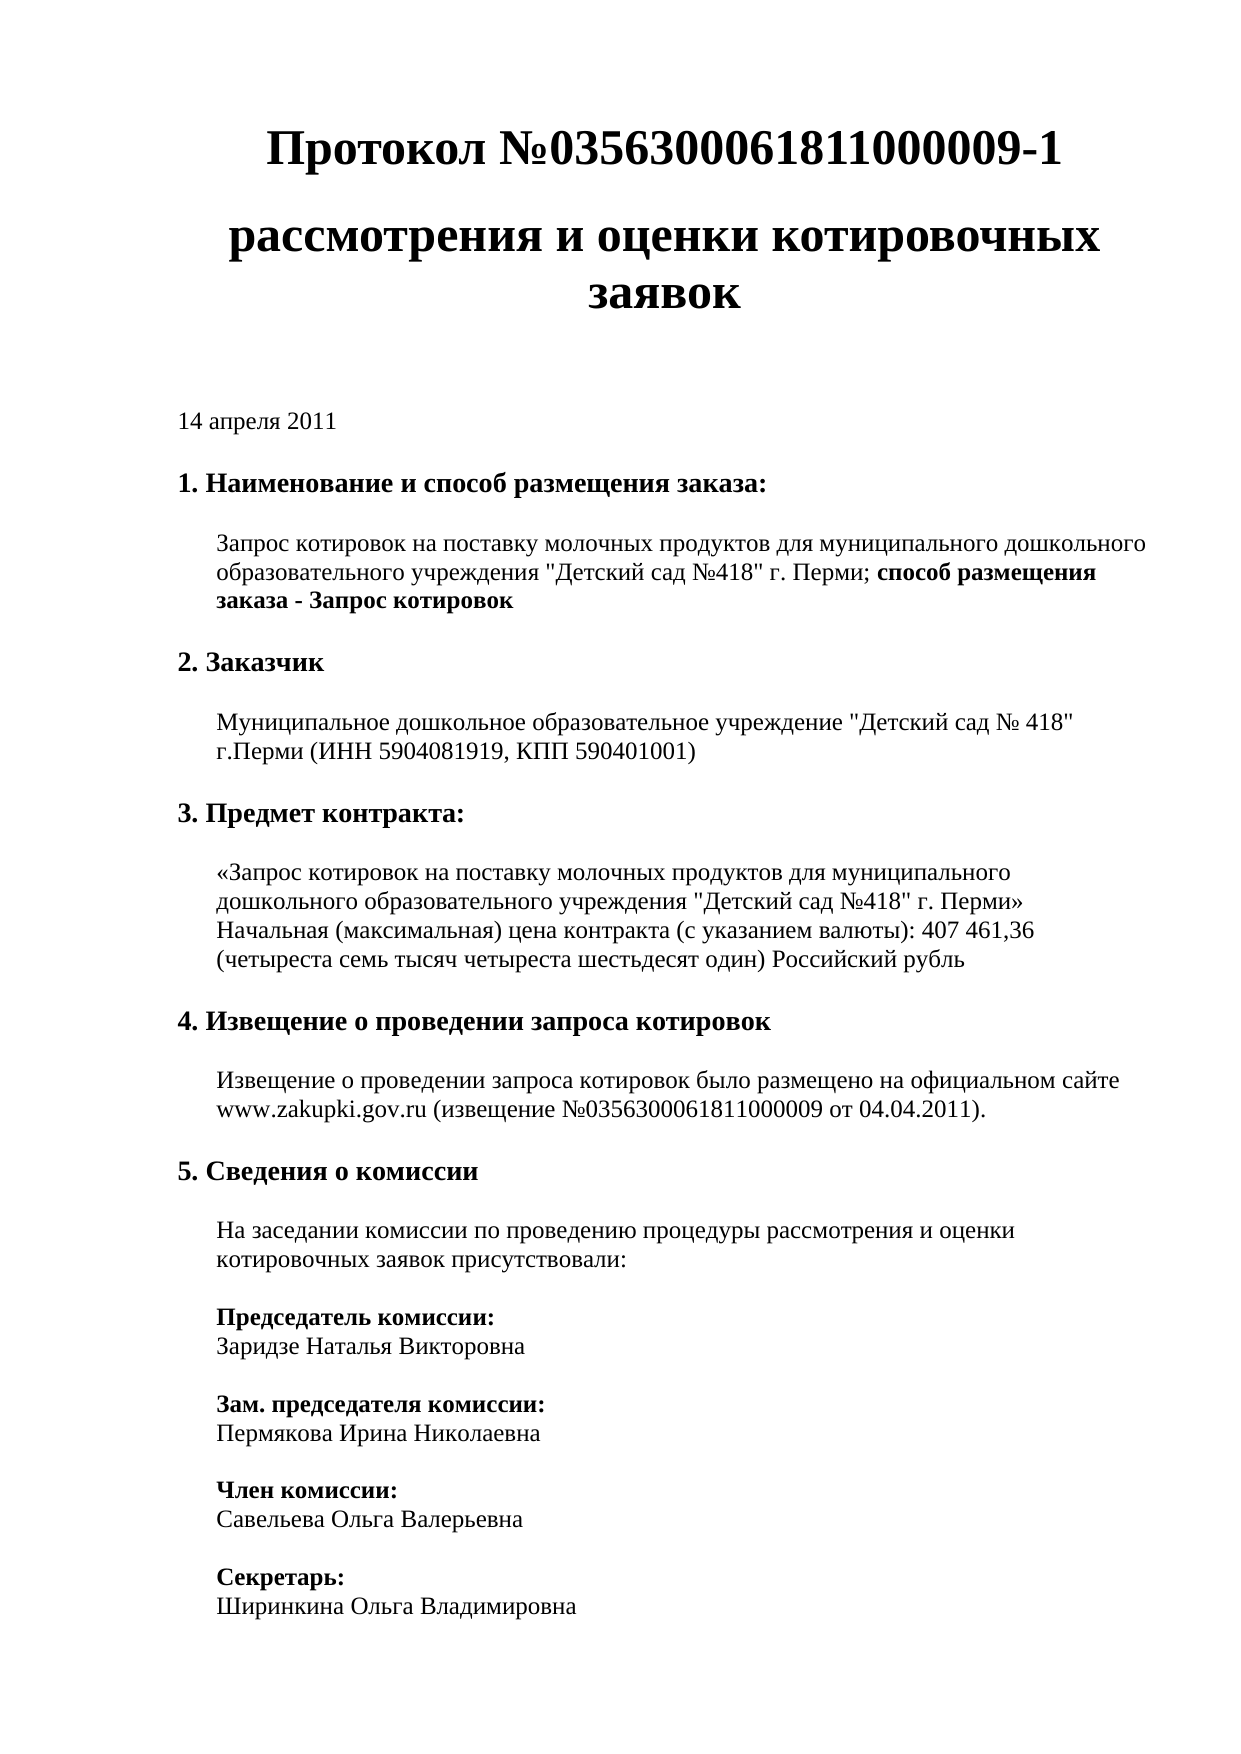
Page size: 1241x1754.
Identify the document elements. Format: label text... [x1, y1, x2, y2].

text «Запрос котировок на поставку молочных продуктов для муниципального дошкольного образовательного учреждения "Детский сад №418" г. Перми» Начальная (максимальная) цена контракта (с указанием валюты): 407 461,36 (четыреста семь тысяч четыреста шестьдесят один) Российский рубль [216, 857, 1152, 972]
text рассмотрения и оценки котировочных заявок [177, 205, 1152, 320]
text 2. Заказчик [177, 646, 1152, 678]
text Извещение о проведении запроса котировок было размещено на официальном сайте www.zakupki.gov.ru (извещение №0356300061811000009 от 04.04.2011). [216, 1065, 1152, 1123]
text Муниципальное дошкольное образовательное учреждение "Детский сад № 418" г.Перми (ИНН 5904081919, КПП 590401001) [216, 707, 1152, 764]
text На заседании комиссии по проведению процедуры рассмотрения и оценки котировочных заявок присутствовали: [216, 1216, 1152, 1273]
text Зам. председателя комиссии: Пермякова Ирина Николаевна [216, 1389, 1152, 1446]
text Председатель комиссии: Заридзе Наталья Викторовна [216, 1302, 1152, 1360]
text 5. Сведения о комиссии [177, 1154, 1152, 1186]
text 4. Извещение о проведении запроса котировок [177, 1004, 1152, 1036]
text Член комиссии: Савельева Ольга Валерьевна [216, 1476, 1152, 1533]
text Протокол №0356300061811000009-1 [177, 118, 1152, 176]
text 1. Наименование и способ размещения заказа: [177, 466, 1152, 499]
text Секретарь: Ширинкина Ольга Владимировна [216, 1562, 1152, 1620]
text Запрос котировок на поставку молочных продуктов для муниципального дошкольного образовательного учреждения "Детский сад №418" г. Перми; способ размещения заказа - Запрос котировок [216, 528, 1152, 614]
text 14 апреля 2011 [177, 378, 1152, 435]
text 3. Предмет контракта: [177, 796, 1152, 828]
